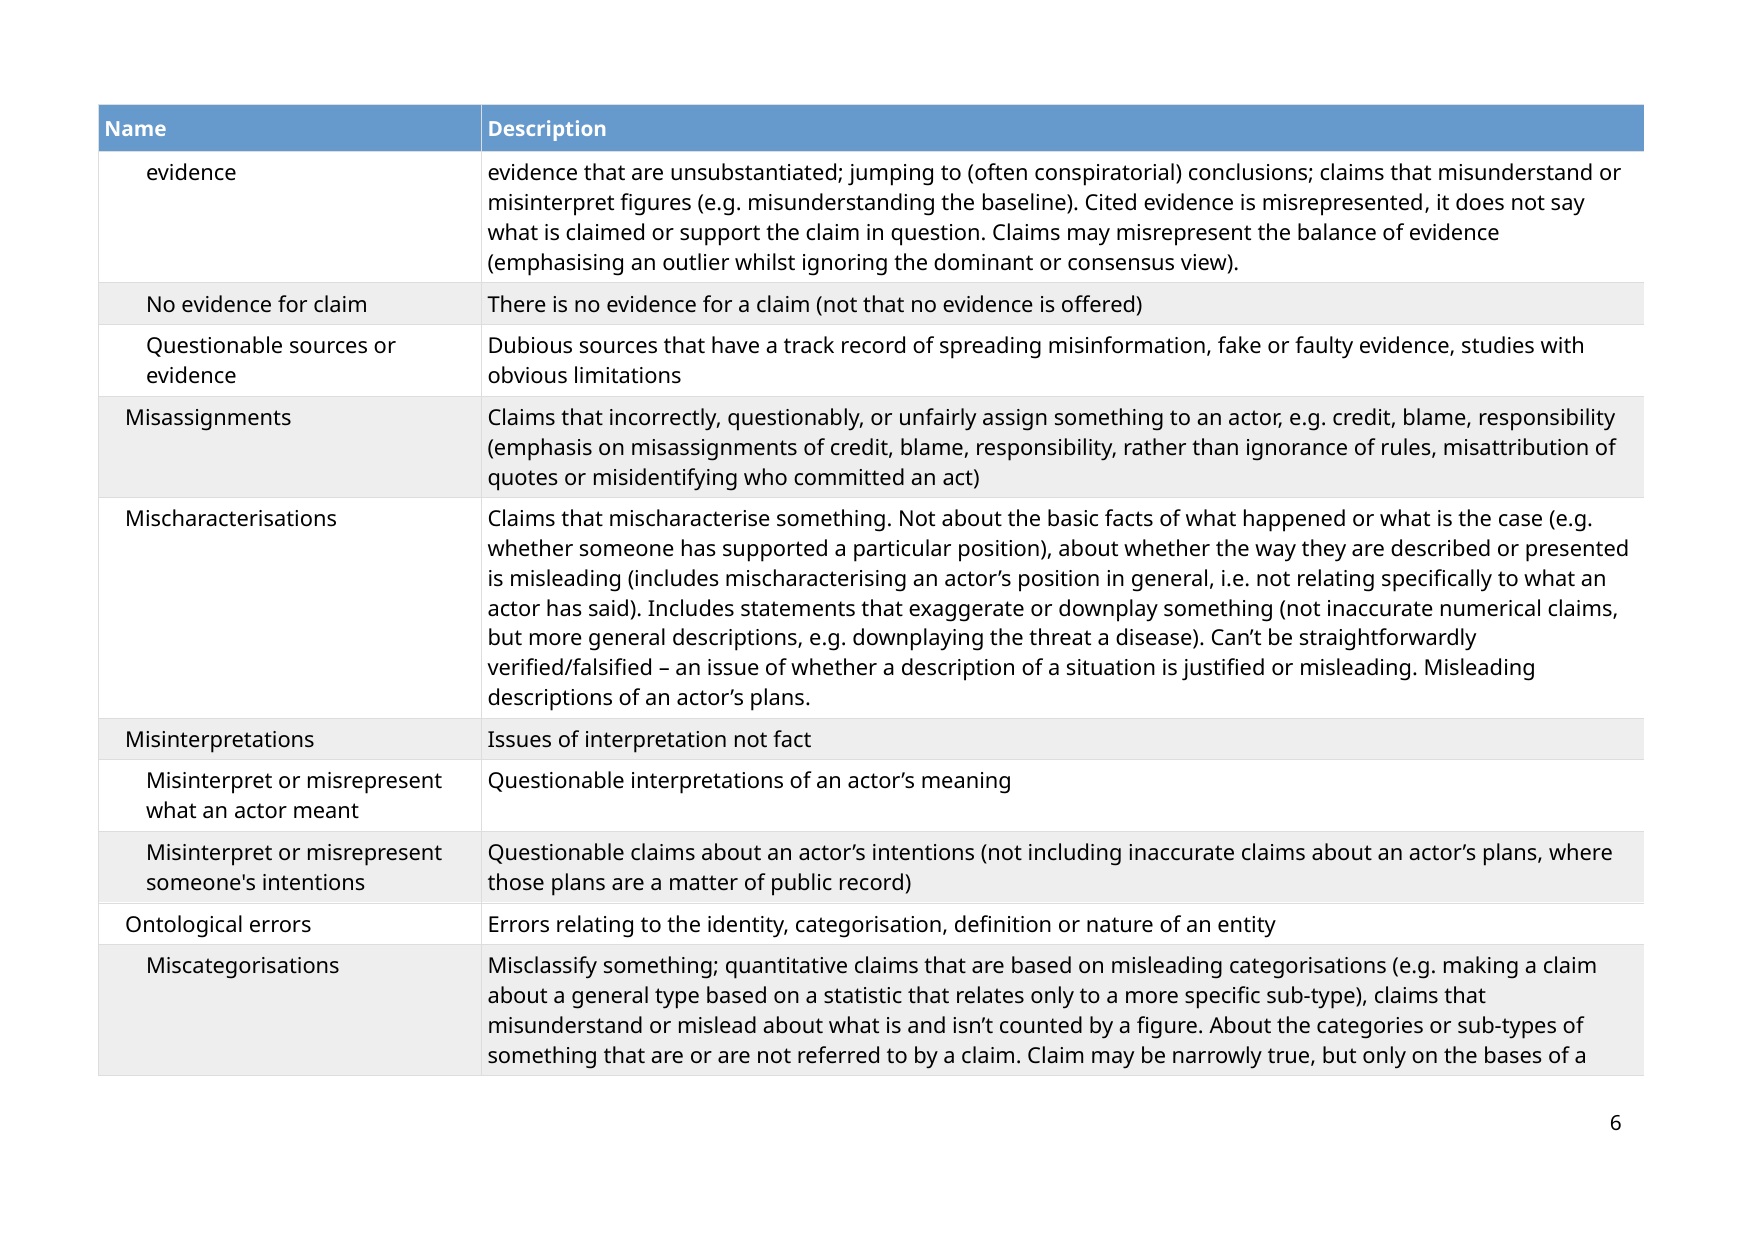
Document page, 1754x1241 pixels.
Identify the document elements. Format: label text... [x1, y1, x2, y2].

table_cell Misinterpretations [99, 719, 481, 759]
table_cell Questionable sources or evidence [99, 325, 481, 396]
table_cell Misinterpret or misrepresent someone's intentions [99, 832, 481, 902]
table_header Name [99, 105, 481, 151]
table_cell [482, 945, 1644, 1075]
table_header Description [482, 105, 1644, 151]
table_cell Questionable claims about an actor’s intentions (not including inaccurate claims about an actor’s plans, where those plans are a matter of public record) [482, 832, 1644, 902]
table_cell Mischaracterisations [99, 498, 481, 717]
table_cell Ontological errors [99, 904, 481, 944]
table_cell Miscategorisations [99, 945, 481, 1075]
table_cell Misinterpret or misrepresent evidence [99, 152, 481, 282]
table_cell Misassignments [99, 397, 481, 497]
table_cell There is no evidence for a claim (not that no evidence is offered) [482, 283, 1644, 324]
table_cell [482, 152, 1644, 282]
table_cell Questionable interpretations of an actor’s meaning [482, 760, 1644, 831]
table_cell No evidence for claim [99, 283, 481, 324]
table_cell Errors relating to the identity, categorisation, definition or nature of an entity [482, 904, 1644, 944]
table_cell Misinterpret or misrepresent what an actor meant [99, 760, 481, 831]
table_cell Claims that mischaracterise something. Not about the basic facts of what happened or what is the case (e.g. whether someone has supported a particular position), about whether the way they are described or presented is misleading (includes mischaracterising an actor’s position in general, i.e. not relating specifically to what an actor has said). Includes statements that exaggerate or downplay something (not inaccurate numerical claims, but more general descriptions, e.g. downplaying the threat a disease). Can’t be straightforwardly verified/falsified – an issue of whether a description of a situation is justified or misleading. Misleading descriptions of an actor’s plans. [482, 498, 1644, 717]
table_cell Claims that incorrectly, questionably, or unfairly assign something to an actor, e.g. credit, blame, responsibility (emphasis on misassignments of credit, blame, responsibility, rather than ignorance of rules, misattribution of quotes or misidentifying who committed an act) [482, 397, 1644, 497]
table_cell Dubious sources that have a track record of spreading misinformation, fake or faulty evidence, studies with obvious limitations [482, 325, 1644, 396]
table_cell Issues of interpretation not fact [482, 719, 1644, 759]
